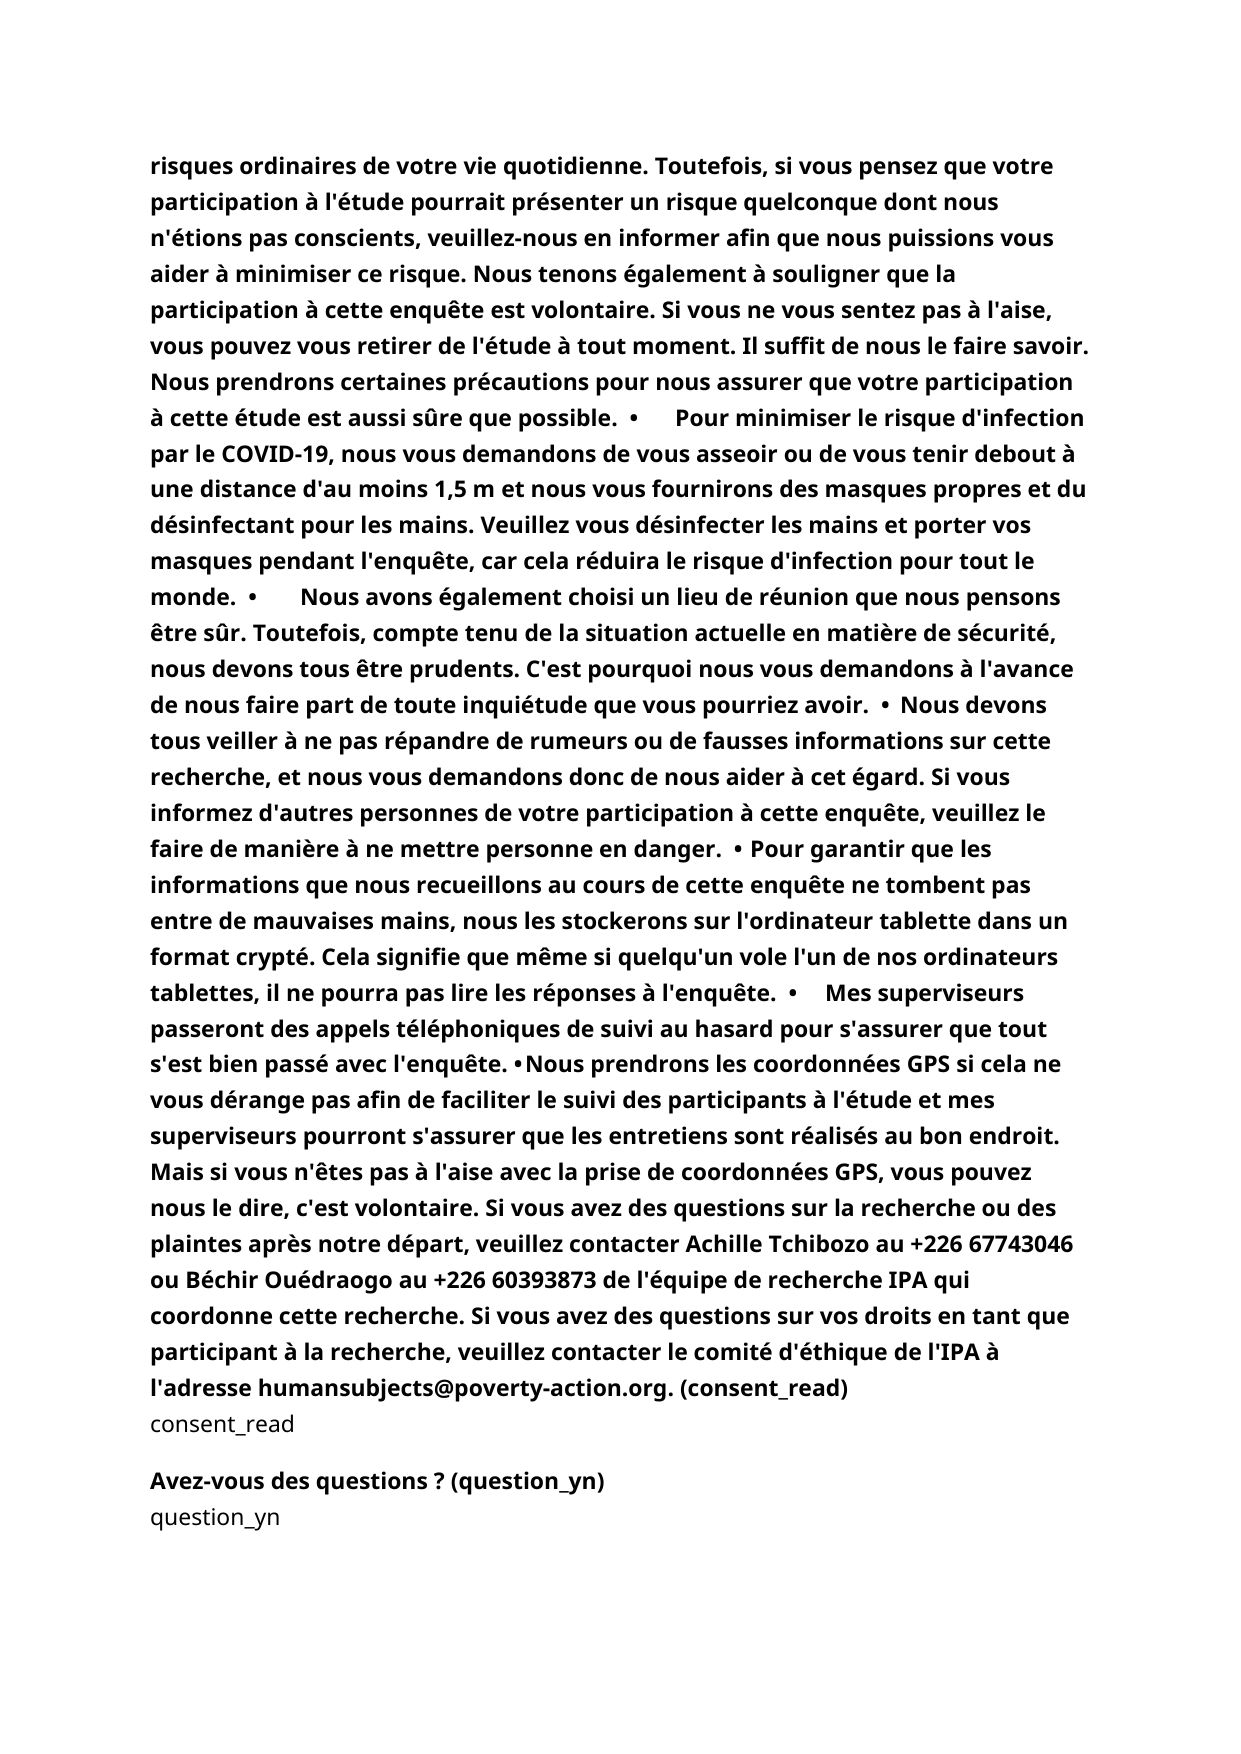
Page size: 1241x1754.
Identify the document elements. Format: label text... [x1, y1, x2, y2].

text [150, 150, 1090, 1439]
text Avez-vous des questions ? (question_yn) question_yn [150, 1464, 1090, 1532]
